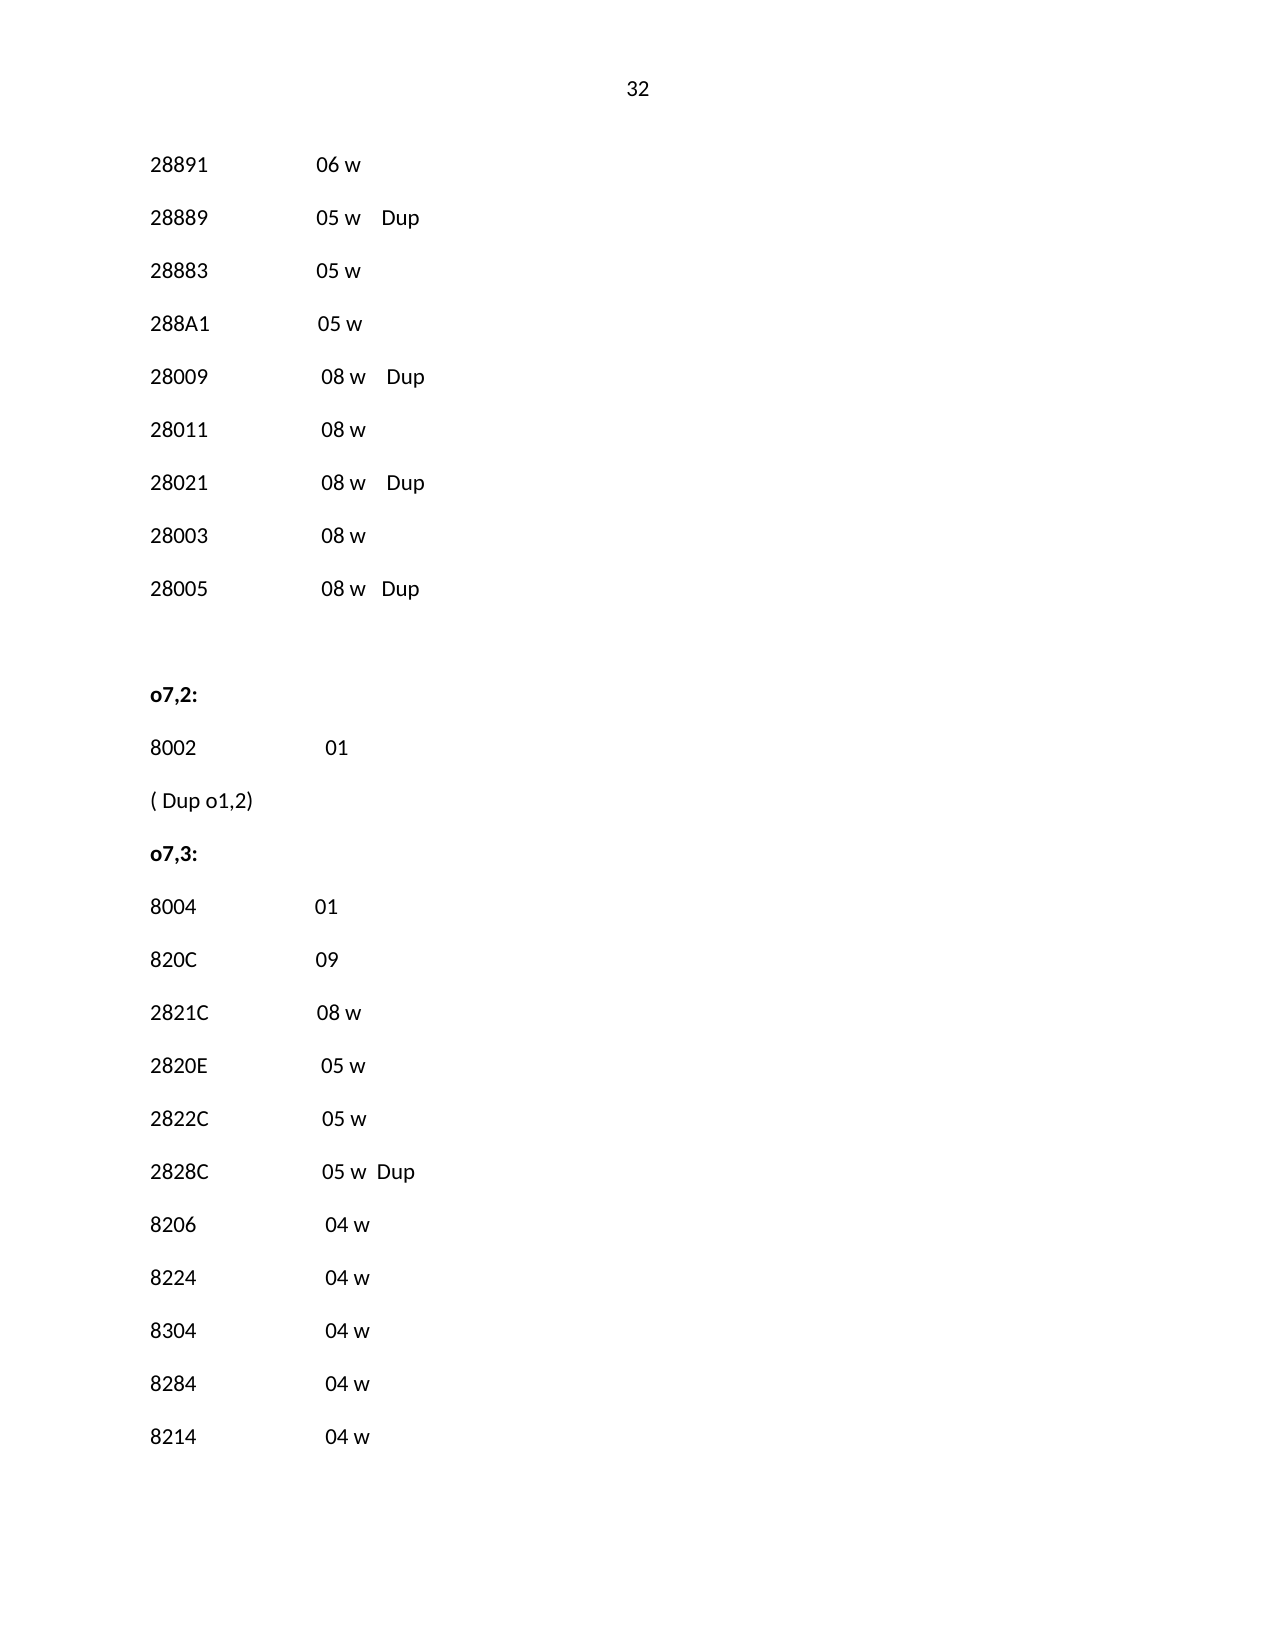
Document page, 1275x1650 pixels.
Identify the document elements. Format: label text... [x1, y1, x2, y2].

text 820C 09 [150, 945, 1125, 973]
text 28021 08 w Dup [150, 468, 1125, 496]
text 2821C 08 w [150, 998, 1125, 1026]
text 8214 04 w [150, 1422, 1125, 1451]
text 28891 06 w [150, 150, 1125, 178]
text 2822C 05 w [150, 1104, 1125, 1132]
text o7,3: [150, 839, 1125, 867]
text 28883 05 w [150, 256, 1125, 284]
text o7,2: [150, 680, 1125, 708]
text 28889 05 w Dup [150, 203, 1125, 231]
text 8284 04 w [150, 1369, 1125, 1397]
text 28005 08 w Dup [150, 574, 1125, 602]
text ( Dup o1,2) [150, 786, 1125, 814]
text 8206 04 w [150, 1210, 1125, 1238]
text 8224 04 w [150, 1263, 1125, 1291]
text 8304 04 w [150, 1316, 1125, 1344]
text 28003 08 w [150, 521, 1125, 549]
text 8002 01 [150, 733, 1125, 761]
text 2828C 05 w Dup [150, 1157, 1125, 1185]
text 28011 08 w [150, 415, 1125, 443]
text 8004 01 [150, 892, 1125, 920]
text 28009 08 w Dup [150, 362, 1125, 390]
text 2820E 05 w [150, 1051, 1125, 1079]
text 288A1 05 w [150, 309, 1125, 337]
